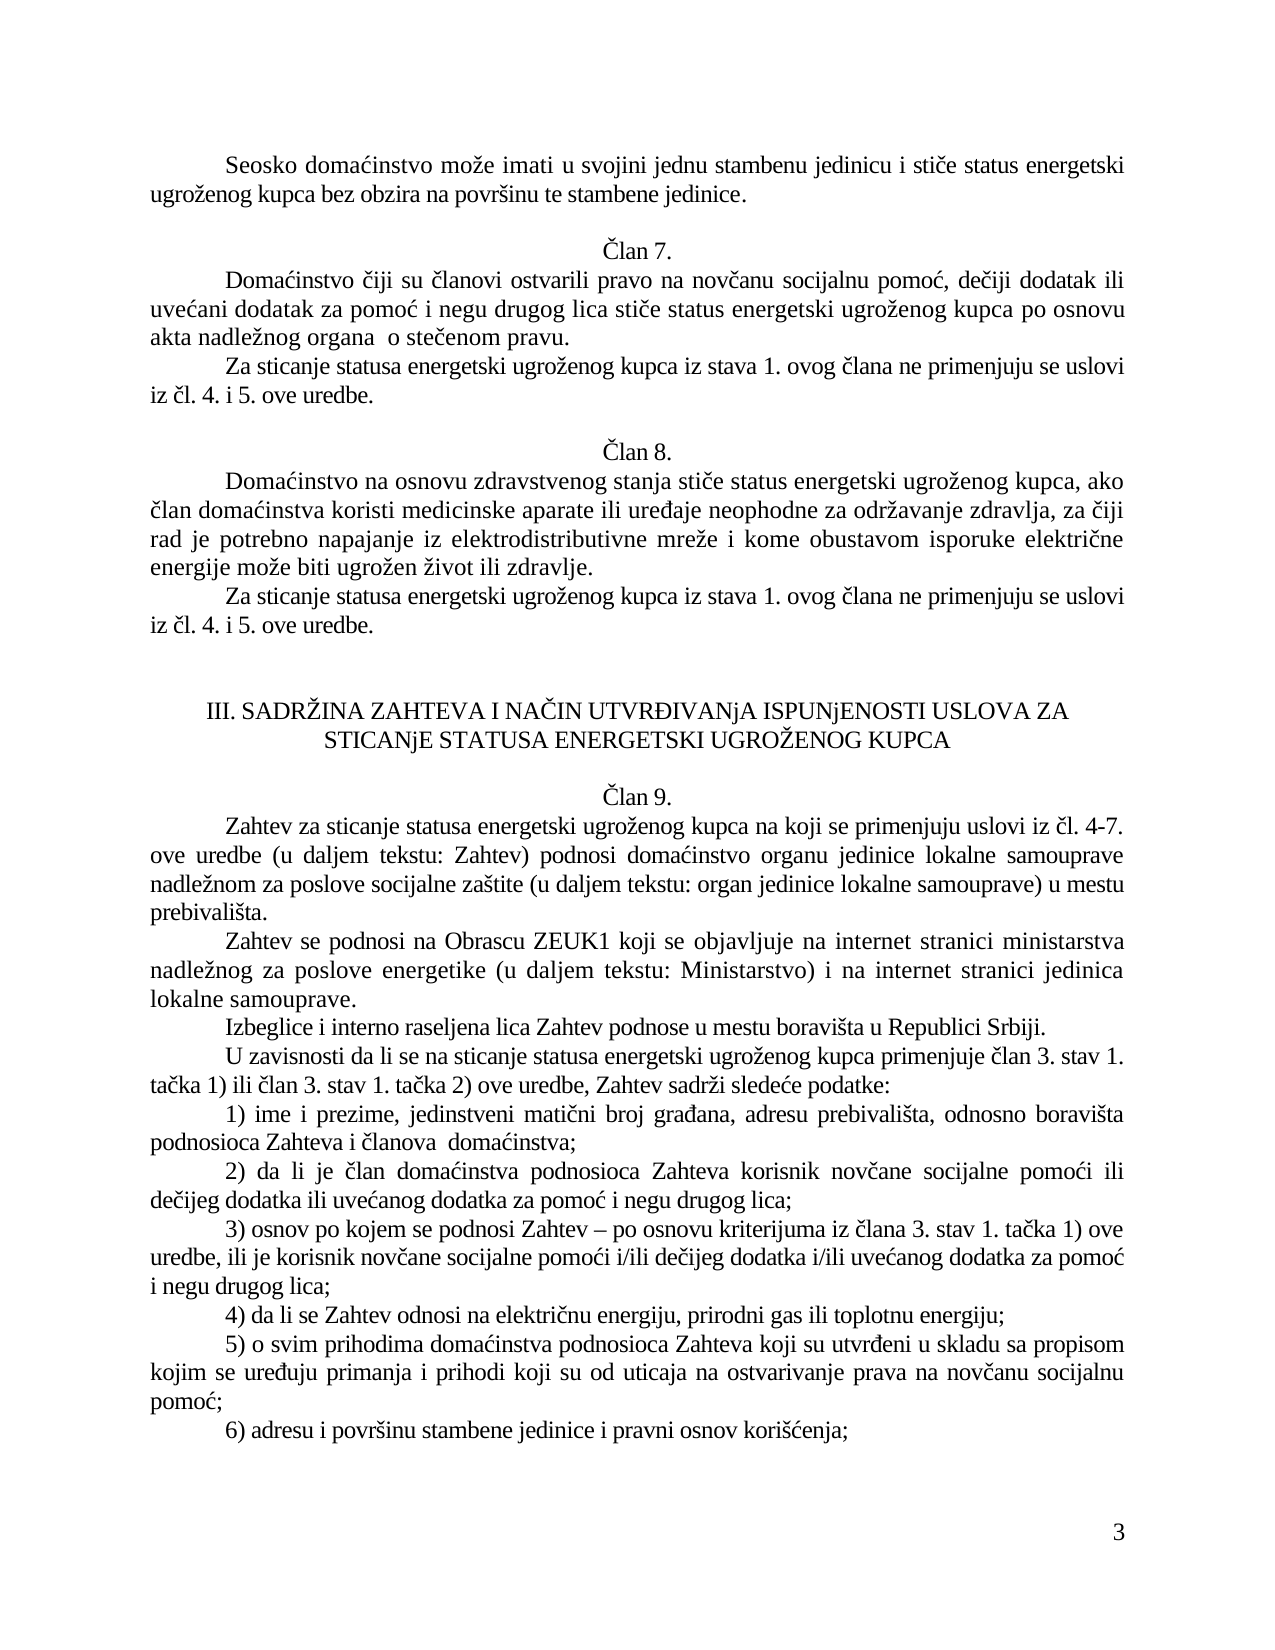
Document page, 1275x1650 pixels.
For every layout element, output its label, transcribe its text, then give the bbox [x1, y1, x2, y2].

text 1) ime i prezime, jedinstveni matični broj građana, adresu prebivališta, odnosno boravišta podnosioca Zahteva i članova domaćinstva; [150, 1099, 1125, 1156]
subtitle III. SADRŽINA ZAHTEVA I NAČIN UTVRĐIVANjA ISPUNjENOSTI USLOVA ZA STICANjE STATUSA ENERGETSKI UGROŽENOG KUPCA [150, 696, 1125, 754]
text Izbeglice i interno raseljena lica Zahtev podnose u mestu boravišta u Republici Srbiji. [150, 1012, 1125, 1041]
subtitle Član 9. [150, 782, 1125, 811]
text Domaćinstvo na osnovu zdravstvenog stanja stiče status energetski ugroženog kupca, ako član domaćinstva koristi medicinske aparate ili uređaje neophodne za održavanje zdravlja, za čiji rad je potrebno napajanje iz elektrodistributivne mreže i kome obustavom isporuke električne energije može biti ugrožen život ili zdravlje. [150, 466, 1125, 581]
subtitle Član 7. [150, 236, 1125, 265]
text 3) osnov po kojem se podnosi Zahtev – po osnovu kriterijuma iz člana 3. stav 1. tačka 1) ove uredbe, ili je korisnik novčane socijalne pomoći i/ili dečijeg dodatka i/ili uvećanog dodatka za pomoć i negu drugog lica; [150, 1214, 1125, 1300]
subtitle Član 8. [150, 437, 1125, 466]
text 4) da li se Zahtev odnosi na električnu energiju, prirodni gas ili toplotnu energiju; [150, 1300, 1125, 1329]
text Domaćinstvo čiji su članovi ostvarili pravo na novčanu socijalnu pomoć, dečiji dodatak ili uvećani dodatak za pomoć i negu drugog lica stiče status energetski ugroženog kupca po osnovu akta nadležnog organa o stečenom pravu. [150, 265, 1125, 351]
text Za sticanje statusa energetski ugroženog kupca iz stava 1. ovog člana ne primenjuju se uslovi iz čl. 4. i 5. ove uredbe. [150, 581, 1125, 639]
text 5) o svim prihodima domaćinstva podnosioca Zahteva koji su utvrđeni u skladu sa propisom kojim se uređuju primanja i prihodi koji su od uticaja na ostvarivanje prava na novčanu socijalnu pomoć; [150, 1329, 1125, 1415]
text U zavisnosti da li se na sticanje statusa energetski ugroženog kupca primenjuje član 3. stav 1. tačka 1) ili član 3. stav 1. tačka 2) ove uredbe, Zahtev sadrži sledeće podatke: [150, 1041, 1125, 1099]
text Za sticanje statusa energetski ugroženog kupca iz stava 1. ovog člana ne primenjuju se uslovi iz čl. 4. i 5. ove uredbe. [150, 351, 1125, 409]
text Zahtev se podnosi na Obrascu ZEUK1 koji se objavljuje na internet stranici ministarstva nadležnog za poslove energetike (u daljem tekstu: Ministarstvo) i na internet stranici jedinica lokalne samouprave. [150, 926, 1125, 1012]
text 2) da li je član domaćinstva podnosioca Zahteva korisnik novčane socijalne pomoći ili dečijeg dodatka ili uvećanog dodatka za pomoć i negu drugog lica; [150, 1156, 1125, 1214]
text Zahtev za sticanje statusa energetski ugroženog kupca na koji se primenjuju uslovi iz čl. 4-7. ove uredbe (u daljem tekstu: Zahtev) podnosi domaćinstvo organu jedinice lokalne samouprave nadležnom za poslove socijalne zaštite (u daljem tekstu: organ jedinice lokalne samouprave) u mestu prebivališta. [150, 811, 1125, 926]
text Seosko domaćinstvo može imati u svojini jednu stambenu jedinicu i stiče status energetski ugroženog kupca bez obzira na površinu te stambene jedinice. [150, 150, 1125, 207]
text 6) adresu i površinu stambene jedinice i pravni osnov korišćenja; [225, 1415, 1125, 1444]
